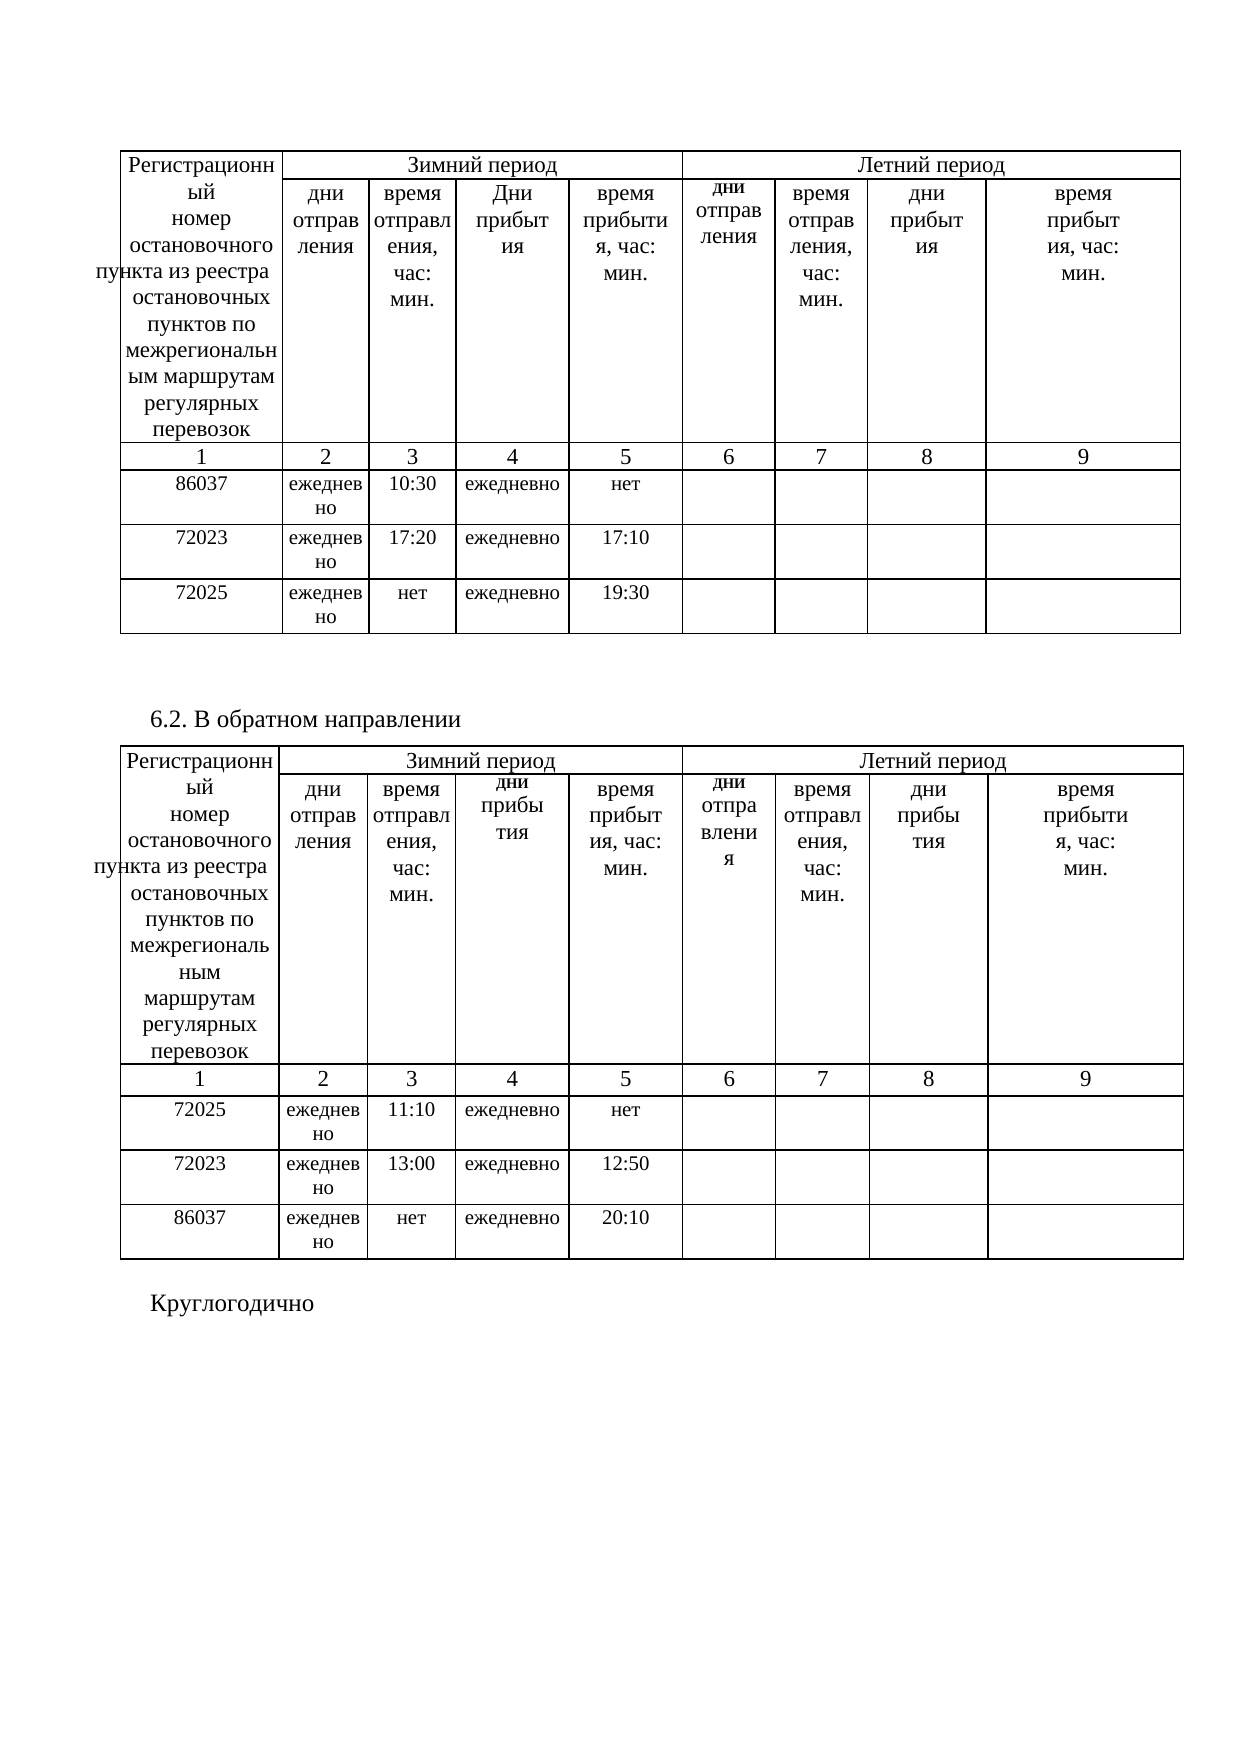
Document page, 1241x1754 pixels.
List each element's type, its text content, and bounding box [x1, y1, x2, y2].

table_cell ДНИ отпра влени я [683, 775, 775, 1063]
table_cell время отправл ения, час: мин. [370, 180, 455, 441]
table_cell [987, 580, 1180, 632]
table_cell [870, 1097, 987, 1149]
table_cell 5 [570, 443, 682, 469]
table_cell ежедневно [456, 1205, 568, 1258]
table_cell 72025 [121, 1097, 278, 1149]
table_cell ежедневно [456, 1097, 568, 1149]
table_cell время прибыти я, час: мин. [570, 180, 682, 441]
table_cell 7 [776, 1065, 869, 1095]
table_cell 1 [121, 443, 282, 469]
table_cell [683, 525, 774, 578]
table_cell [987, 471, 1180, 524]
table_cell время прибыт ия, час: мин. [570, 775, 682, 1063]
table_cell 6 [683, 443, 774, 469]
table_cell время прибыт ия, час: мин. [987, 180, 1180, 441]
table_cell [683, 1205, 775, 1258]
text 6.2. В обратном направлении [150, 704, 1090, 733]
table_cell 9 [989, 1065, 1183, 1095]
table_cell ежедневно [457, 471, 568, 524]
table_cell ежедневно [283, 471, 368, 524]
table_cell время отправ ления, час: мин. [776, 180, 867, 441]
table_cell [683, 1097, 775, 1149]
table_cell нет [368, 1205, 455, 1258]
text Круглогодично [150, 1288, 1090, 1317]
table_cell дни отправ ления [280, 775, 367, 1063]
table_cell время прибыти я, час: мин. [989, 775, 1183, 1063]
table_cell ДНИ прибы тия [456, 775, 568, 1063]
table_cell [683, 471, 774, 524]
table_cell ДНИ отправ ления [683, 180, 774, 441]
table_cell ежедневно [280, 1097, 367, 1149]
table_cell 19:30 [570, 580, 682, 632]
table_cell [870, 1205, 987, 1258]
table_cell ежедневно [280, 1205, 367, 1258]
table_cell 4 [456, 1065, 568, 1095]
table_cell ежедневно [283, 580, 368, 632]
table_cell 3 [368, 1065, 455, 1095]
table_cell 72023 [121, 525, 282, 578]
table_cell дни прибыт ия [868, 180, 985, 441]
table_cell 11:10 [368, 1097, 455, 1149]
table_cell [989, 1205, 1183, 1258]
table_header Зимний период [280, 747, 682, 773]
table_cell 1 [121, 1065, 278, 1095]
table_cell нет [570, 471, 682, 524]
table_header Регистрационный номер остановочного пункта из реестра остановочных пунктов по межрегиональным маршрутам регулярных перевозок [121, 152, 282, 441]
table_cell [868, 525, 985, 578]
table_cell 86037 [121, 1205, 278, 1258]
table_cell [776, 1151, 869, 1204]
table_cell ежедневно [457, 525, 568, 578]
table_cell ежедневно [456, 1151, 568, 1204]
table_header Летний период [683, 152, 1180, 178]
table_cell время отправл ения, час: мин. [368, 775, 455, 1063]
table_cell 8 [870, 1065, 987, 1095]
table_cell 72025 [121, 580, 282, 632]
table_cell дни прибы тия [870, 775, 987, 1063]
table_cell нет [570, 1097, 682, 1149]
table_header Регистрационный номер остановочного пункта из реестра остановочных пунктов по межрегиональным маршрутам регулярных перевозок [121, 747, 278, 1063]
table_cell 6 [683, 1065, 775, 1095]
table_cell 17:10 [570, 525, 682, 578]
table_cell [776, 1097, 869, 1149]
table_cell [683, 580, 774, 632]
table_cell ежедневно [283, 525, 368, 578]
table_cell 2 [283, 443, 368, 469]
table_cell [776, 1205, 869, 1258]
table_header Зимний период [283, 152, 682, 178]
table_cell 10:30 [370, 471, 455, 524]
table_cell [868, 471, 985, 524]
table_cell [989, 1151, 1183, 1204]
table_cell ежедневно [280, 1151, 367, 1204]
table_cell 3 [370, 443, 455, 469]
table_cell [776, 580, 867, 632]
table_cell ежедневно [457, 580, 568, 632]
table_cell [776, 525, 867, 578]
table_cell [868, 580, 985, 632]
table_cell [683, 1151, 775, 1204]
table_cell 4 [457, 443, 568, 469]
table_cell 8 [868, 443, 985, 469]
table_cell 13:00 [368, 1151, 455, 1204]
table_cell 5 [570, 1065, 682, 1095]
table_cell 7 [776, 443, 867, 469]
table_cell дни отправ ления [283, 180, 368, 441]
table_cell 12:50 [570, 1151, 682, 1204]
table_cell 9 [987, 443, 1180, 469]
table_cell 72023 [121, 1151, 278, 1204]
table_cell [989, 1097, 1183, 1149]
table_cell 2 [280, 1065, 367, 1095]
table_cell [776, 471, 867, 524]
table_cell 86037 [121, 471, 282, 524]
table_cell 17:20 [370, 525, 455, 578]
table_cell Дни прибыт ия [457, 180, 568, 441]
table_cell нет [370, 580, 455, 632]
table_cell 20:10 [570, 1205, 682, 1258]
table_header Летний период [683, 747, 1183, 773]
table_cell время отправл ения, час: мин. [776, 775, 869, 1063]
table_cell [987, 525, 1180, 578]
table_cell [870, 1151, 987, 1204]
